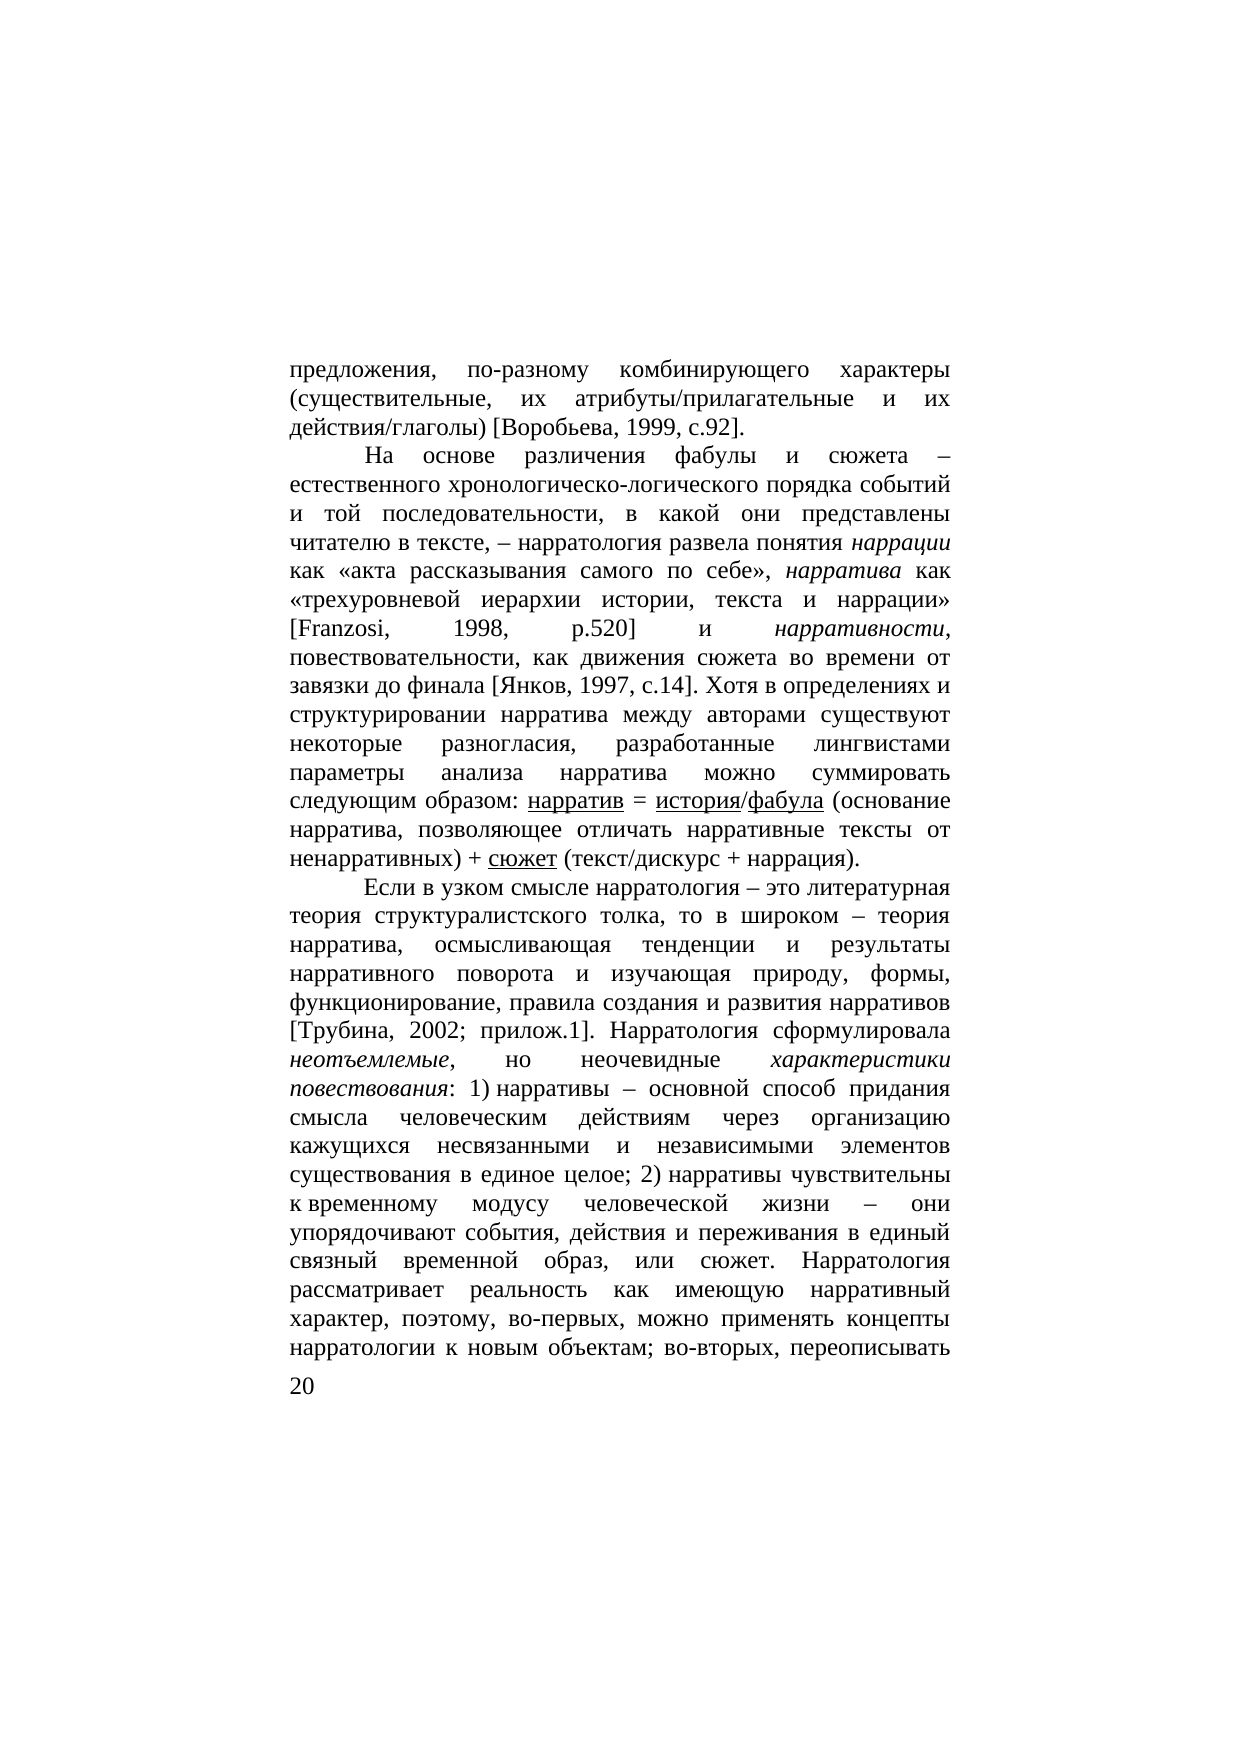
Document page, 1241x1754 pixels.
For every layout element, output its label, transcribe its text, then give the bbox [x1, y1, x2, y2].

text На основе различения фабулы и сюжета – естественного хронологическо-логического порядка событий и той последовательности, в какой они представлены читателю в тексте, – нарратология развела понятия наррации как «акта рассказывания самого по себе», нарратива как «трехуровневой иерархии истории, текста и наррации» [Franzosi, 1998, p.520] и нарративности, повествовательности, как движения сюжета во времени от завязки до финала [Янков, 1997, с.14]. Хотя в определениях и структурировании нарратива между авторами существуют некоторые разногласия, разработанные лингвистами параметры анализа нарратива можно суммировать следующим образом: нарратив = история/фабула (основание нарратива, позволяющее отличать нарративные тексты от ненарративных) + сюжет (текст/дискурс + наррация). [289, 441, 951, 872]
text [289, 354, 951, 441]
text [289, 872, 951, 1361]
